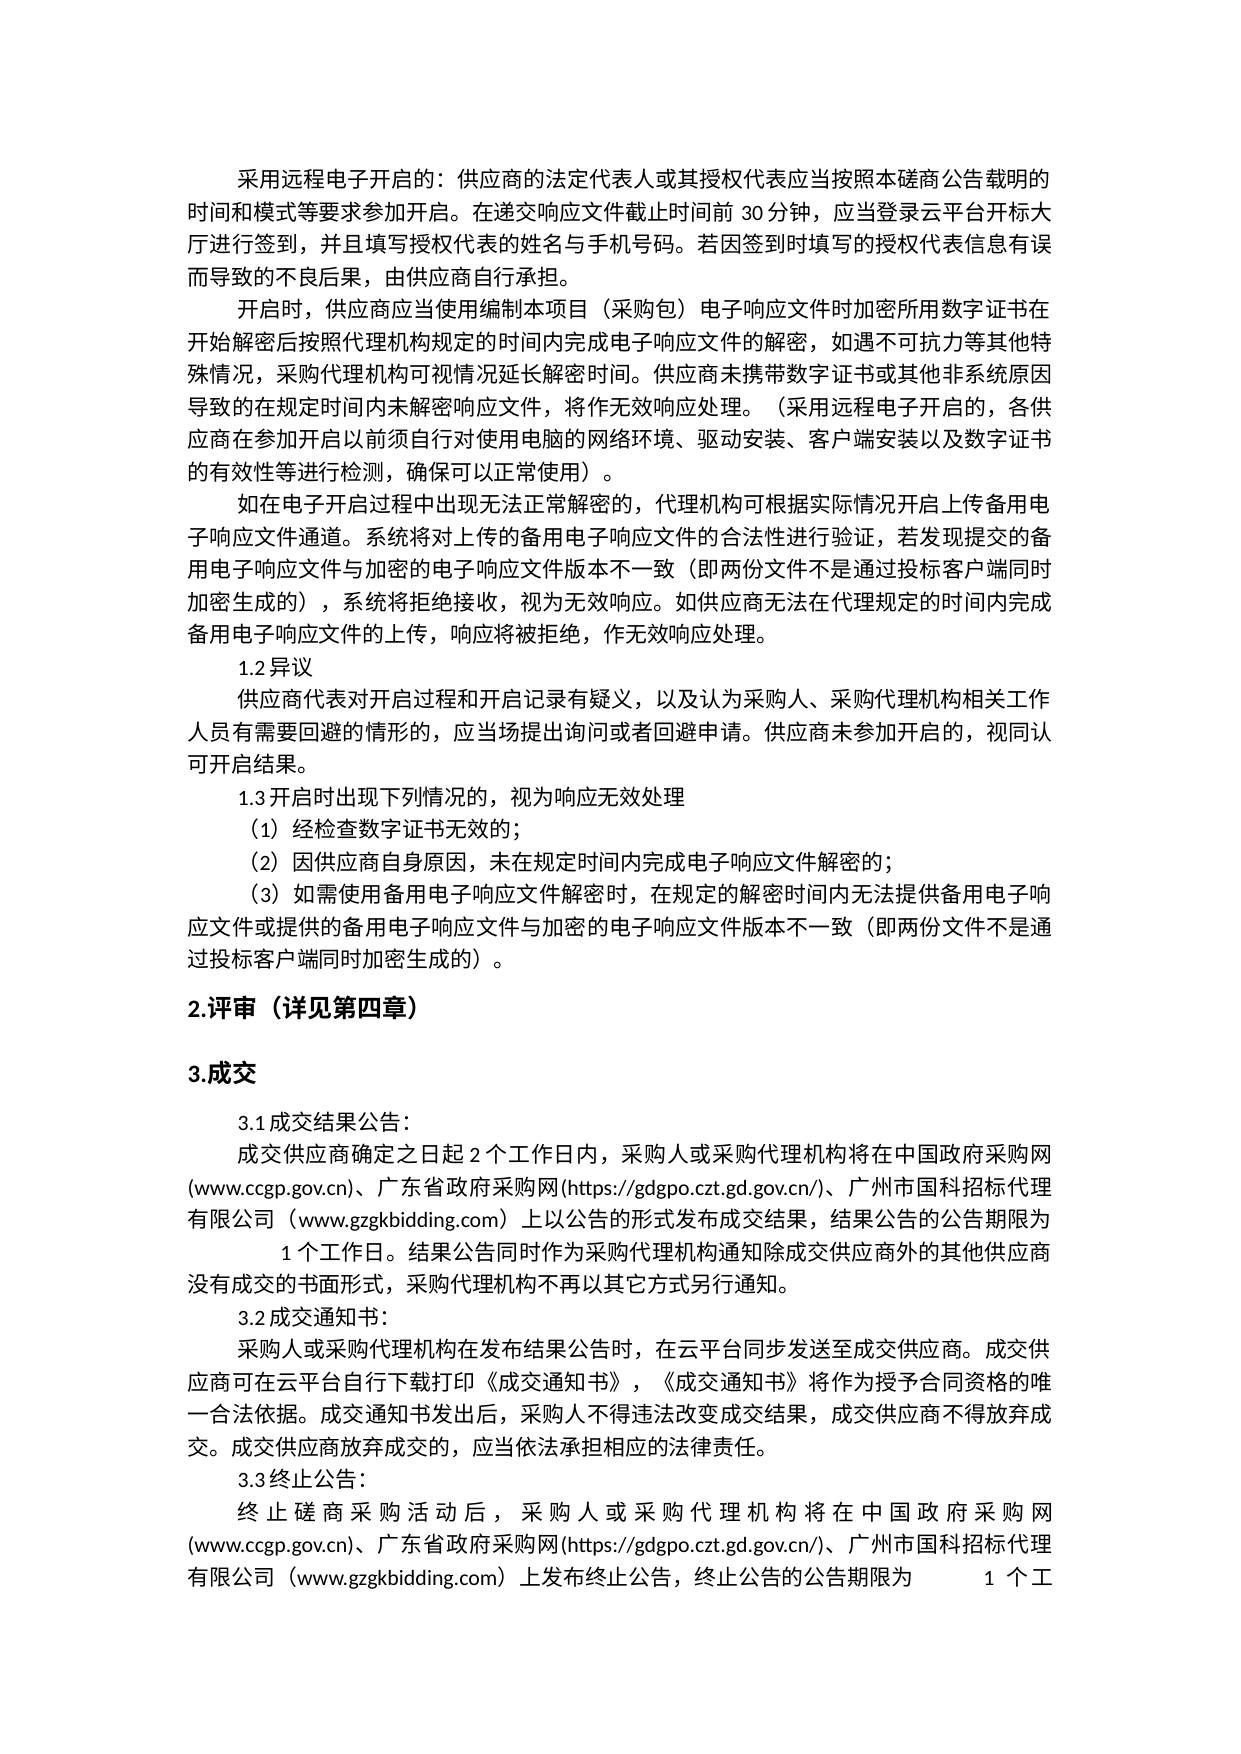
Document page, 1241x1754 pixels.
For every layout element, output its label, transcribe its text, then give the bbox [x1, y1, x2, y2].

text 3.1成交结果公告： [187, 1104, 1053, 1137]
text 成交供应商确定之日起2个工作日内，采购人或采购代理机构将在中国政府采购网(www.ccgp.gov.cn)、广东省政府采购网(https://gdgpo.czt.gd.gov.cn/)、广州市国科招标代理有限公司（www.gzgkbidding.com）上以公告的形式发布成交结果，结果公告的公告期限为 1 个工作日。结果公告同时作为采购代理机构通知除成交供应商外的其他供应商没有成交的书面形式，采购代理机构不再以其它方式另行通知。 [187, 1137, 1053, 1299]
text 采购人或采购代理机构在发布结果公告时，在云平台同步发送至成交供应商。成交供应商可在云平台自行下载打印《成交通知书》，《成交通知书》将作为授予合同资格的唯一合法依据。成交通知书发出后，采购人不得违法改变成交结果，成交供应商不得放弃成交。成交供应商放弃成交的，应当依法承担相应的法律责任。 [187, 1332, 1053, 1462]
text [187, 1494, 1053, 1592]
text 开启时，供应商应当使用编制本项目（采购包）电子响应文件时加密所用数字证书在开始解密后按照代理机构规定的时间内完成电子响应文件的解密，如遇不可抗力等其他特殊情况，采购代理机构可视情况延长解密时间。供应商未携带数字证书或其他非系统原因导致的在规定时间内未解密响应文件，将作无效响应处理。（采用远程电子开启的，各供应商在参加开启以前须自行对使用电脑的网络环境、驱动安装、客户端安装以及数字证书的有效性等进行检测，确保可以正常使用）。 [187, 292, 1053, 487]
text 3.3终止公告： [187, 1462, 1053, 1494]
text （2）因供应商自身原因，未在规定时间内完成电子响应文件解密的； [187, 844, 1053, 877]
text （1）经检查数字证书无效的； [187, 812, 1053, 844]
text 3.2成交通知书： [187, 1299, 1053, 1332]
text 供应商代表对开启过程和开启记录有疑义，以及认为采购人、采购代理机构相关工作人员有需要回避的情形的，应当场提出询问或者回避申请。供应商未参加开启的，视同认可开启结果。 [187, 682, 1053, 779]
text 1.3开启时出现下列情况的，视为响应无效处理 [187, 779, 1053, 812]
text 如在电子开启过程中出现无法正常解密的，代理机构可根据实际情况开启上传备用电子响应文件通道。系统将对上传的备用电子响应文件的合法性进行验证，若发现提交的备用电子响应文件与加密的电子响应文件版本不一致（即两份文件不是通过投标客户端同时加密生成的），系统将拒绝接收，视为无效响应。如供应商无法在代理规定的时间内完成备用电子响应文件的上传，响应将被拒绝，作无效响应处理。 [187, 487, 1053, 649]
text （3）如需使用备用电子响应文件解密时，在规定的解密时间内无法提供备用电子响应文件或提供的备用电子响应文件与加密的电子响应文件版本不一致（即两份文件不是通过投标客户端同时加密生成的）。 [187, 877, 1053, 974]
text 3.成交 [187, 1039, 1053, 1104]
text 采用远程电子开启的：供应商的法定代表人或其授权代表应当按照本磋商公告载明的时间和模式等要求参加开启。在递交响应文件截止时间前30分钟，应当登录云平台开标大厅进行签到，并且填写授权代表的姓名与手机号码。若因签到时填写的授权代表信息有误而导致的不良后果，由供应商自行承担。 [187, 162, 1053, 292]
text 1.2异议 [187, 649, 1053, 682]
text 2.评审（详见第四章） [187, 974, 1053, 1039]
